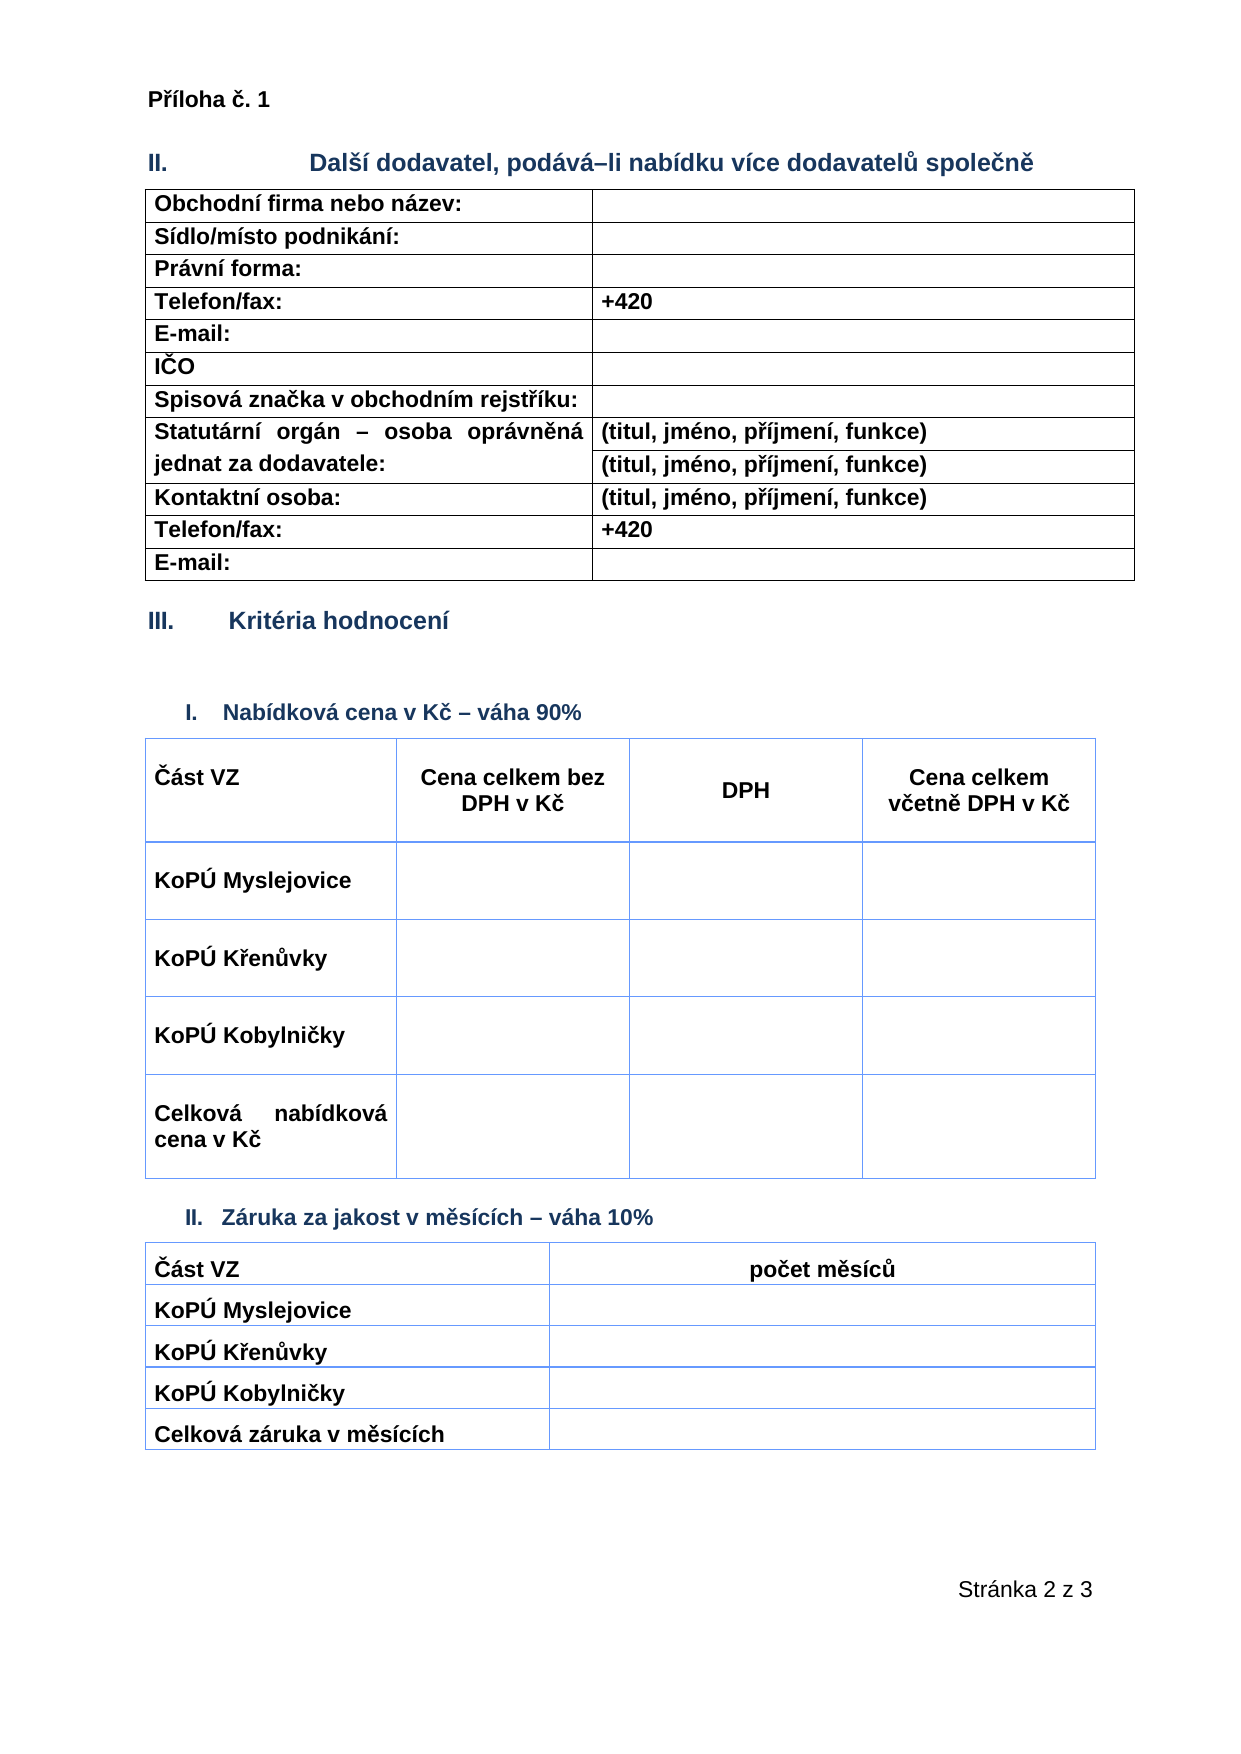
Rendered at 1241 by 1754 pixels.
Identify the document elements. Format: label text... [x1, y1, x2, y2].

table_header Část VZ [146, 1243, 549, 1284]
table_cell (titul, jméno, příjmení, funkce) [593, 451, 1134, 482]
table_cell +420 [593, 288, 1134, 319]
table_cell [397, 997, 629, 1074]
table_cell KoPÚ Myslejovice [146, 843, 396, 919]
table_header Obchodní firma nebo název: [146, 190, 592, 222]
subtitle Nabídková cena v Kč – váha 90% [185, 699, 1093, 725]
table_header [593, 190, 1134, 222]
table_cell Právní forma: [146, 255, 592, 287]
table_cell [593, 353, 1134, 384]
table_cell (titul, jméno, příjmení, funkce) [593, 484, 1134, 515]
table_cell [397, 1075, 629, 1177]
table_cell [863, 1075, 1095, 1177]
table_header Část VZ [146, 739, 396, 841]
subtitle Kritéria hodnocení [148, 606, 1093, 635]
table_cell [863, 920, 1095, 996]
table_cell [593, 320, 1134, 352]
table_cell Kontaktní osoba: [146, 484, 592, 515]
table_cell [550, 1409, 1095, 1449]
table_cell E-mail: [146, 320, 592, 352]
table_cell Celková nabídková cena v Kč [146, 1075, 396, 1177]
table_cell [550, 1285, 1095, 1325]
table_cell E-mail: [146, 549, 592, 580]
table_header DPH [630, 739, 862, 841]
table_cell IČO [146, 353, 592, 384]
table_cell KoPÚ Myslejovice [146, 1285, 549, 1325]
table_cell Telefon/fax: [146, 288, 592, 319]
table_header Cena celkem včetně DPH v Kč [863, 739, 1095, 841]
table_cell [630, 1075, 862, 1177]
table_cell Celková záruka v měsících [146, 1409, 549, 1449]
table_cell Statutární orgán – osoba oprávněná jednat za dodavatele: [146, 418, 592, 482]
table_cell [593, 255, 1134, 287]
table_cell [630, 997, 862, 1074]
table_cell [397, 920, 629, 996]
table_header Cena celkem bez DPH v Kč [397, 739, 629, 841]
table_cell Spisová značka v obchodním rejstříku: [146, 386, 592, 417]
subtitle Další dodavatel, podává–li nabídku více dodavatelů společně [148, 148, 1093, 176]
table_cell [863, 997, 1095, 1074]
table_cell [550, 1326, 1095, 1366]
table_cell [397, 843, 629, 919]
table_cell [593, 386, 1134, 417]
table_cell Telefon/fax: [146, 516, 592, 548]
table_cell [863, 843, 1095, 919]
table_cell KoPÚ Kobylničky [146, 1368, 549, 1408]
table_cell (titul, jméno, příjmení, funkce) [593, 418, 1134, 450]
table_cell Sídlo/místo podnikání: [146, 223, 592, 254]
table_cell KoPÚ Kobylničky [146, 997, 396, 1074]
table_cell KoPÚ Křenůvky [146, 920, 396, 996]
table_cell [550, 1368, 1095, 1408]
table_cell KoPÚ Křenůvky [146, 1326, 549, 1366]
table_cell [593, 549, 1134, 580]
subtitle Záruka za jakost v měsících – váha 10% [185, 1203, 1093, 1230]
table_cell [630, 843, 862, 919]
table_cell [630, 920, 862, 996]
table_cell +420 [593, 516, 1134, 548]
table_header počet měsíců [550, 1243, 1095, 1284]
table_cell [593, 223, 1134, 254]
